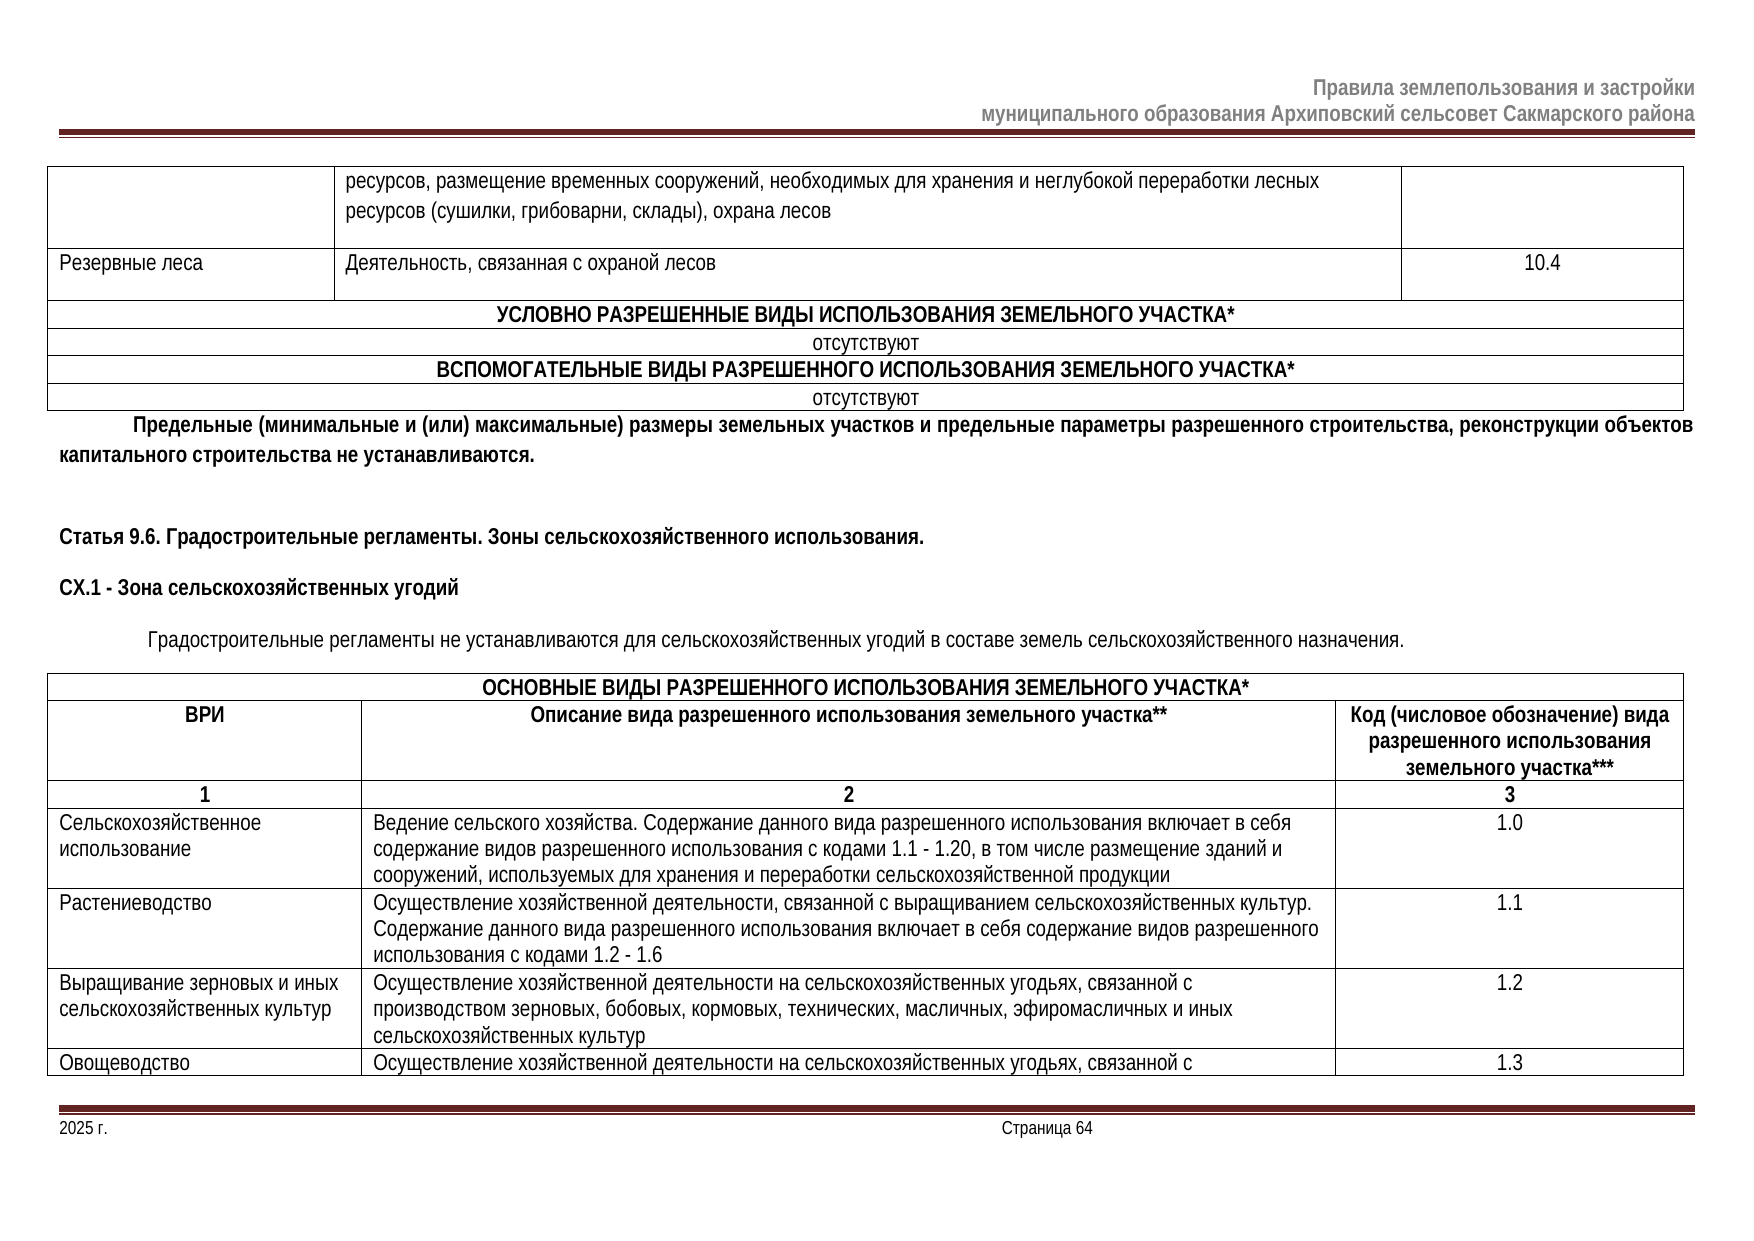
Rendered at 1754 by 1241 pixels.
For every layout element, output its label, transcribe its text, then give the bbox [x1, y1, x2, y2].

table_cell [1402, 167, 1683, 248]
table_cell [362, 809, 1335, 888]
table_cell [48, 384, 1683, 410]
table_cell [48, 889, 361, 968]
text Предельные (минимальные и (или) максимальные) размеры земельных участков и предельные параметры разрешенного строительства, реконструкции объектов капитального строительства не устанавливаются. [59, 411, 1695, 468]
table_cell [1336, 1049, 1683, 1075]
subtitle Статья 9.6. Градостроительные регламенты. Зоны сельскохозяйственного использования. [59, 523, 1695, 549]
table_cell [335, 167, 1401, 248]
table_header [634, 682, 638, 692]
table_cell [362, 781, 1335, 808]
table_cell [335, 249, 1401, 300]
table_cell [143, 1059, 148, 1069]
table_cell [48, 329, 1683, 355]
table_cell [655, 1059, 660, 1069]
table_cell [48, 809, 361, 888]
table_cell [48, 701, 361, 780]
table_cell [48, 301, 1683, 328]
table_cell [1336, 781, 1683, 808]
list Градостроительные регламенты не устанавливаются для сельскохозяйственных угодий в составе земель сельскохозяйственного назначения. [59, 626, 1695, 652]
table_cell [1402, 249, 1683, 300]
subtitle СХ.1 - Зона сельскохозяйственных угодий [59, 574, 1695, 601]
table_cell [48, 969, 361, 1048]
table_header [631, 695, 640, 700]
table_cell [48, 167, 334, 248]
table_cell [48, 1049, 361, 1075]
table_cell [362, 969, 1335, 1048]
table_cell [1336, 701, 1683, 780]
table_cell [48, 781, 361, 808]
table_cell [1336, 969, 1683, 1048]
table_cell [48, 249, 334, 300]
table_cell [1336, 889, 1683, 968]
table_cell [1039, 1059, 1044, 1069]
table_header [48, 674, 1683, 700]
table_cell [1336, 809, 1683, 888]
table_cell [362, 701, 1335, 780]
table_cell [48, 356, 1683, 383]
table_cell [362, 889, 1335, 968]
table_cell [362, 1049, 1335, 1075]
